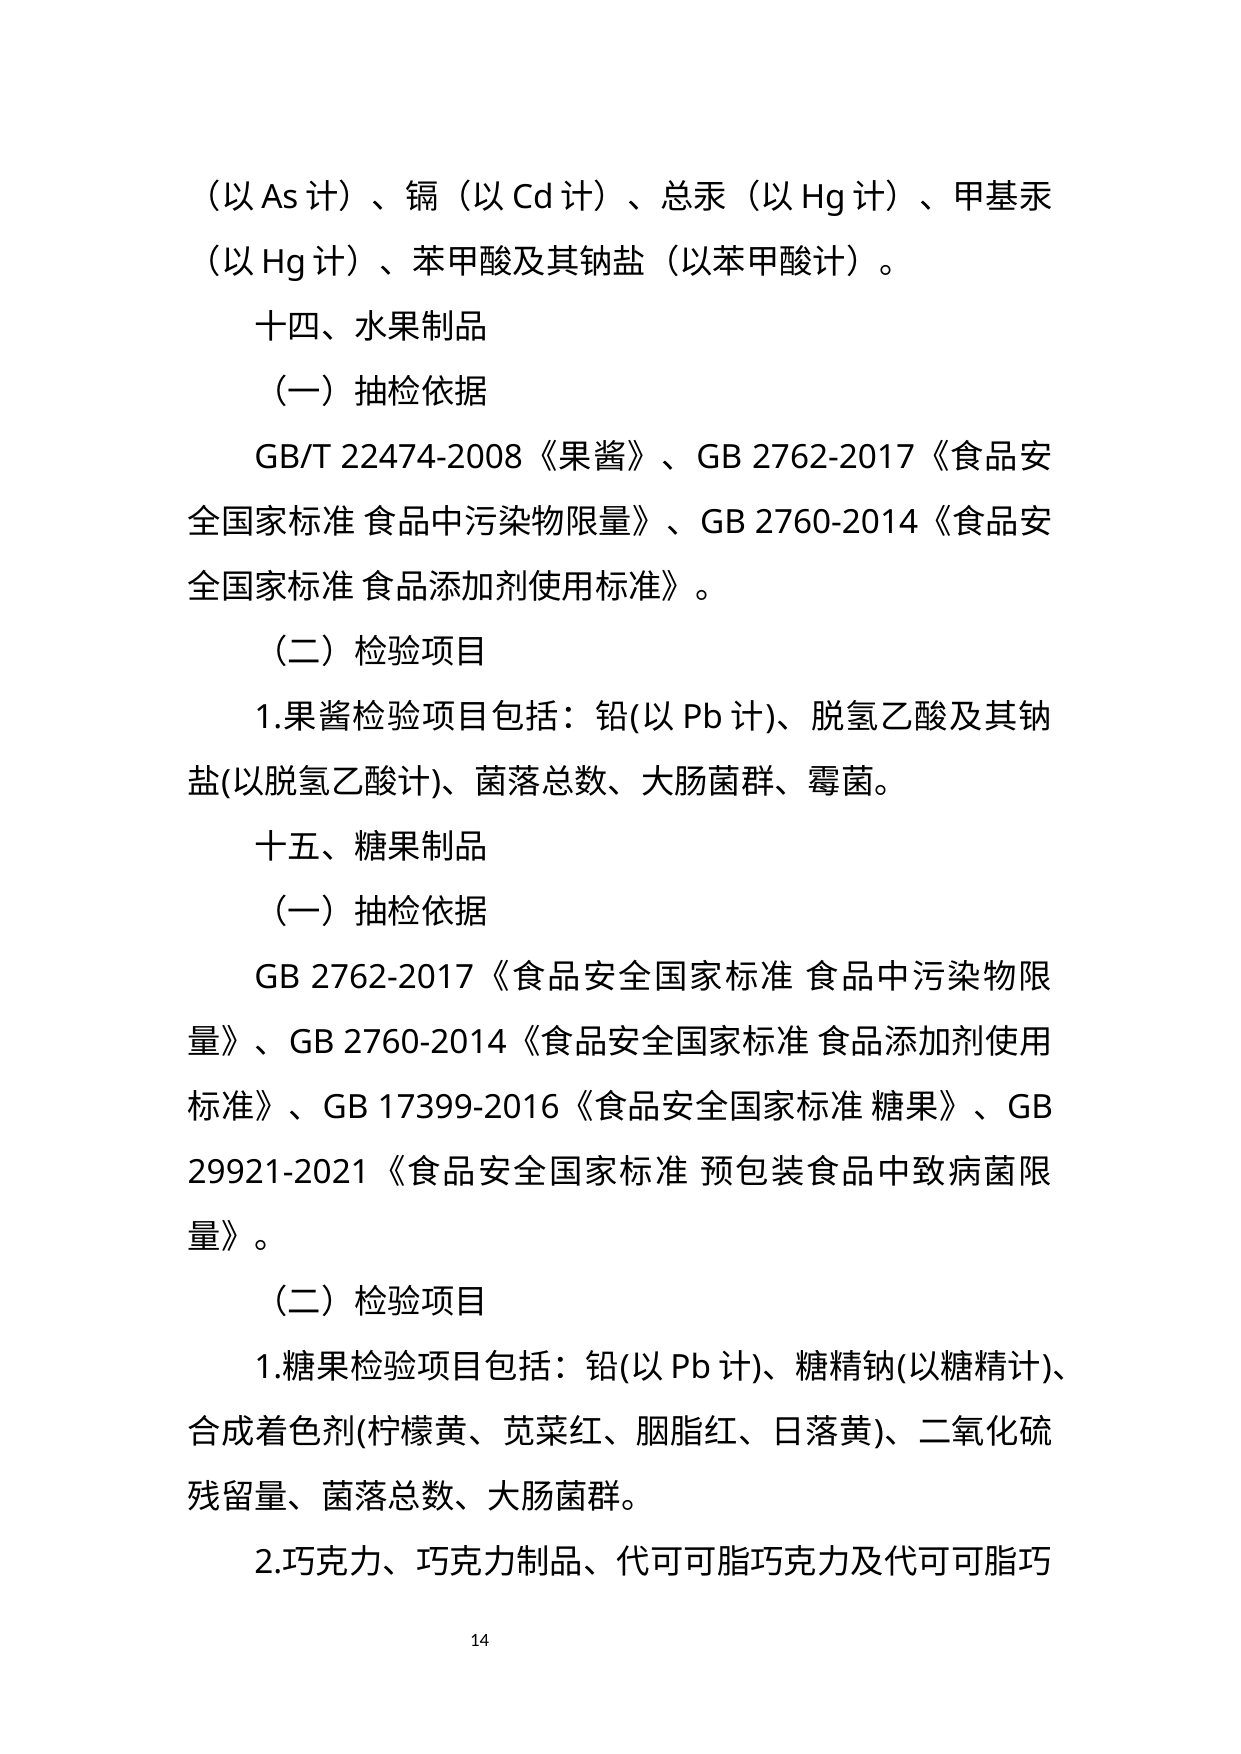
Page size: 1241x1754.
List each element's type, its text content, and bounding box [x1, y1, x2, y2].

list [187, 1527, 1053, 1592]
list 十五、糖果制品 [187, 812, 1053, 877]
list GB/T 22474-2008《果酱》、GB 2762-2017《食品安全国家标准 食品中污染物限量》、GB 2760-2014《食品安全国家标准 食品添加剂使用标准》。 [187, 422, 1053, 617]
list 1.糖果检验项目包括：铅(以Pb计)、糖精钠(以糖精计)、合成着色剂(柠檬黄、苋菜红、胭脂红、日落黄)、二氧化硫残留量、菌落总数、大肠菌群。 [187, 1332, 1053, 1527]
list （二）检验项目 [187, 617, 1053, 682]
list 十四、水果制品 [187, 292, 1053, 357]
list （二）检验项目 [187, 1267, 1053, 1332]
list （一）抽检依据 [187, 357, 1053, 422]
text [187, 162, 1053, 292]
list GB 2762-2017《食品安全国家标准 食品中污染物限量》、GB 2760-2014《食品安全国家标准 食品添加剂使用标准》、GB 17399-2016《食品安全国家标准 糖果》、GB 29921-2021《食品安全国家标准 预包装食品中致病菌限量》。 [187, 942, 1053, 1267]
list 1.果酱检验项目包括：铅(以Pb计)、脱氢乙酸及其钠盐(以脱氢乙酸计)、菌落总数、大肠菌群、霉菌。 [187, 682, 1053, 812]
list （一）抽检依据 [187, 877, 1053, 942]
